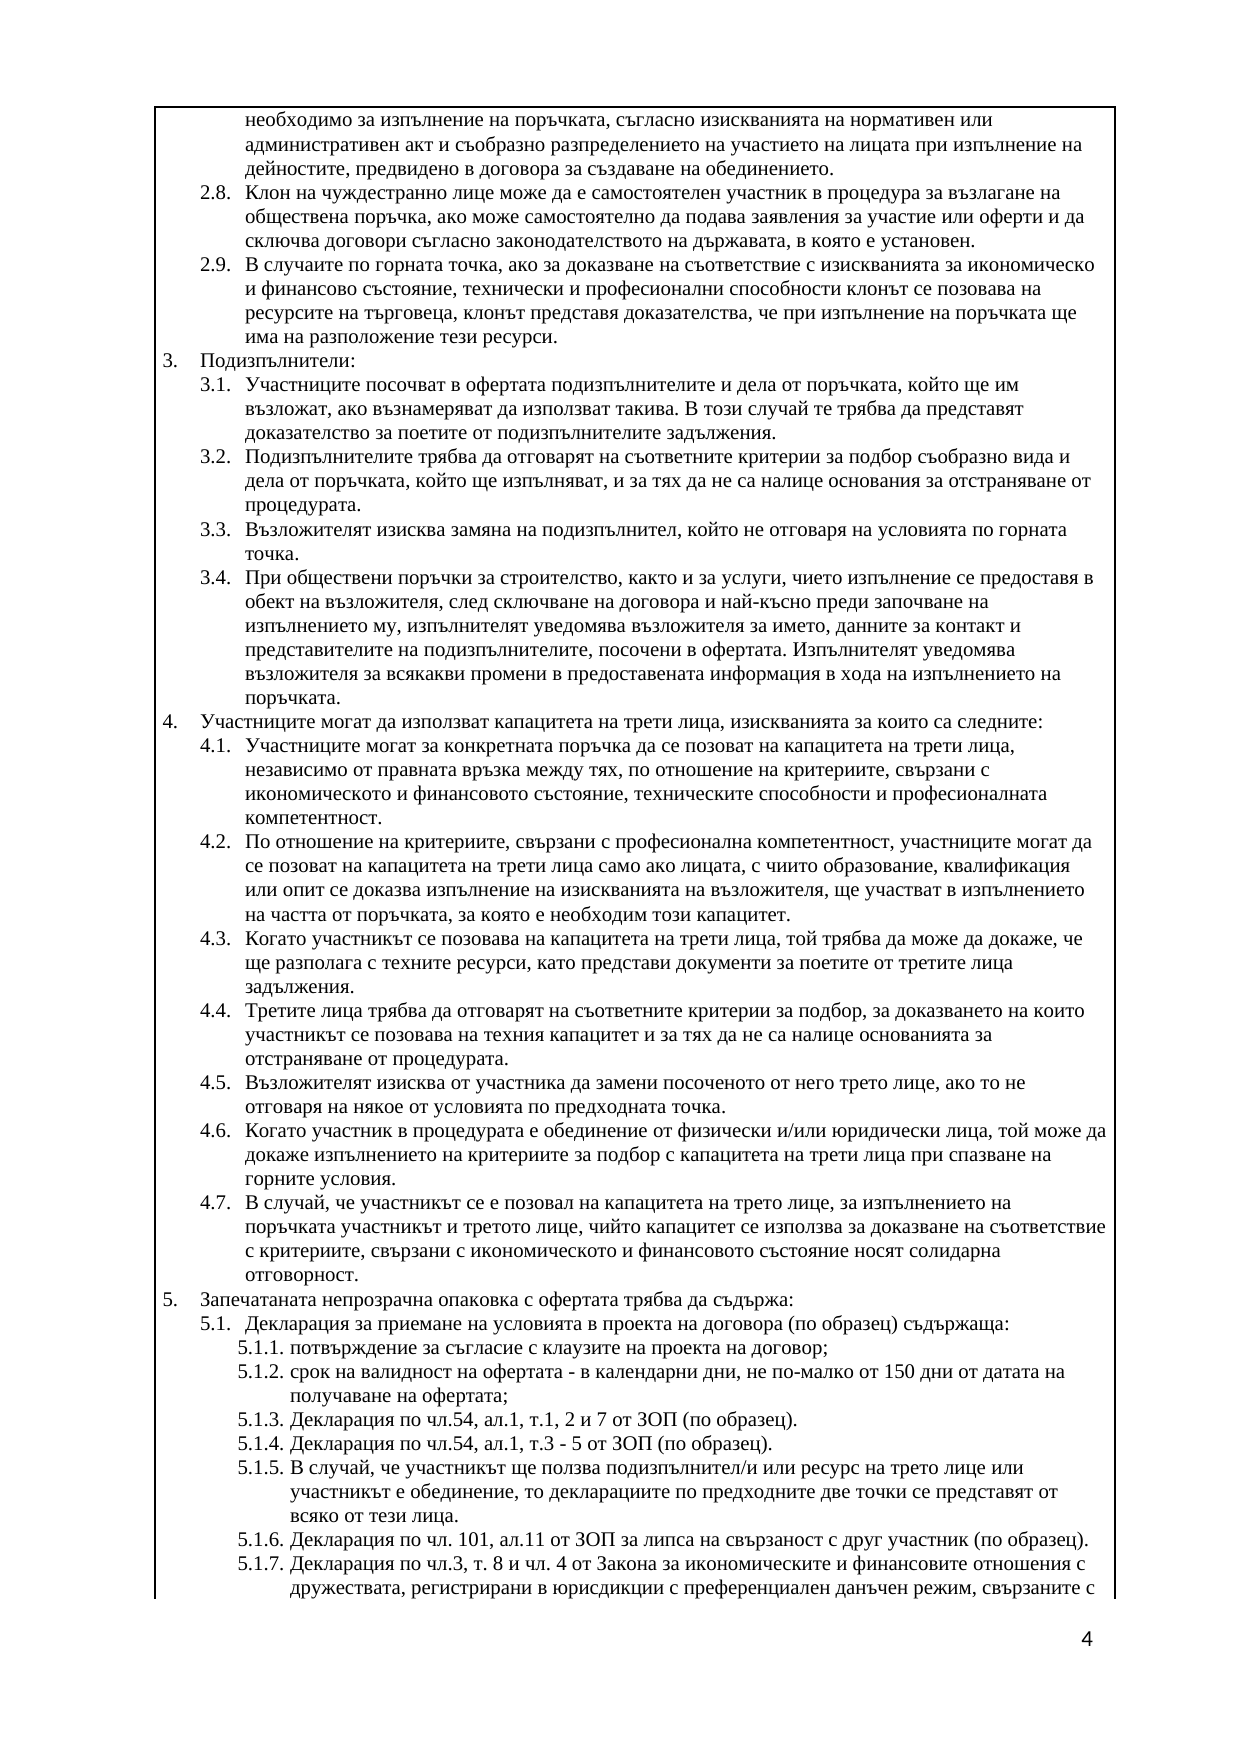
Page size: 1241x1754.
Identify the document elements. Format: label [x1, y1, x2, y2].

table_cell [156, 108, 1114, 1599]
